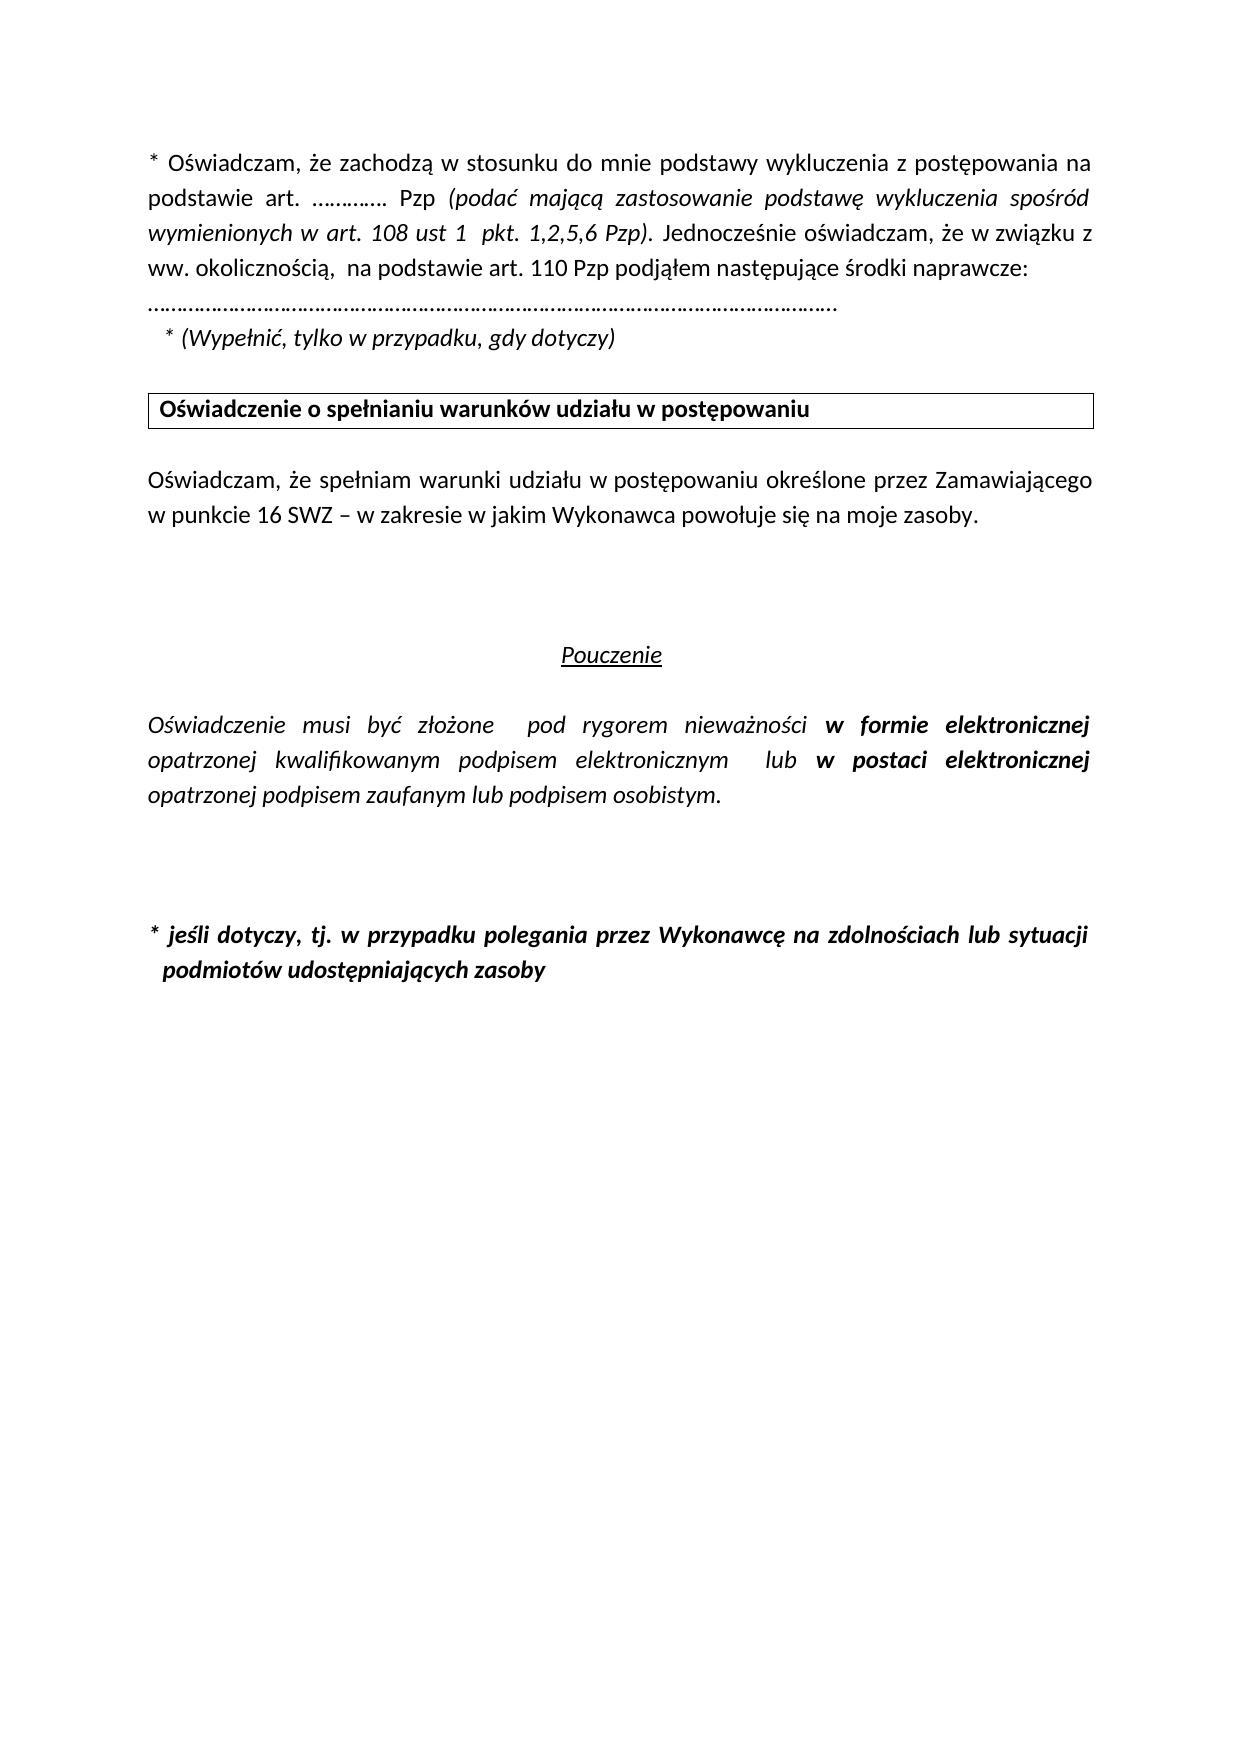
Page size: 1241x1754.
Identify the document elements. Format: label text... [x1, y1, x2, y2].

text * (Wypełnić, tylko w przypadku, gdy dotyczy) [162, 323, 1093, 353]
text Oświadczam, że spełniam warunki udziału w postępowaniu określone przez Zamawiającego w punkcie 16 SWZ – w zakresie w jakim Wykonawca powołuje się na moje zasoby. [148, 464, 1093, 529]
text Pouczenie [369, 639, 783, 669]
text Oświadczenie musi być złożone pod rygorem nieważności w formie elektronicznej opatrzonej kwalifikowanym podpisem elektronicznym lub w postaci elektronicznej opatrzonej podpisem zaufanym lub podpisem osobistym. [148, 709, 1093, 809]
text ………………………………………………………………………………………………………… [148, 288, 1093, 318]
table_header Oświadczenie o spełnianiu warunków udziału w postępowaniu [149, 394, 1093, 428]
text * jeśli dotyczy, tj. w przypadku polegania przez Wykonawcę na zdolnościach lub sytuacji podmiotów udostępniających zasoby [148, 919, 1093, 984]
text * Oświadczam, że zachodzą w stosunku do mnie podstawy wykluczenia z postępowania na podstawie art. …………. Pzp (podać mającą zastosowanie podstawę wykluczenia spośród wymienionych w art. 108 ust 1 pkt. 1,2,5,6 Pzp). Jednocześnie oświadczam, że w związku z ww. okolicznością, na podstawie art. 110 Pzp podjąłem następujące środki naprawcze: [148, 148, 1093, 283]
